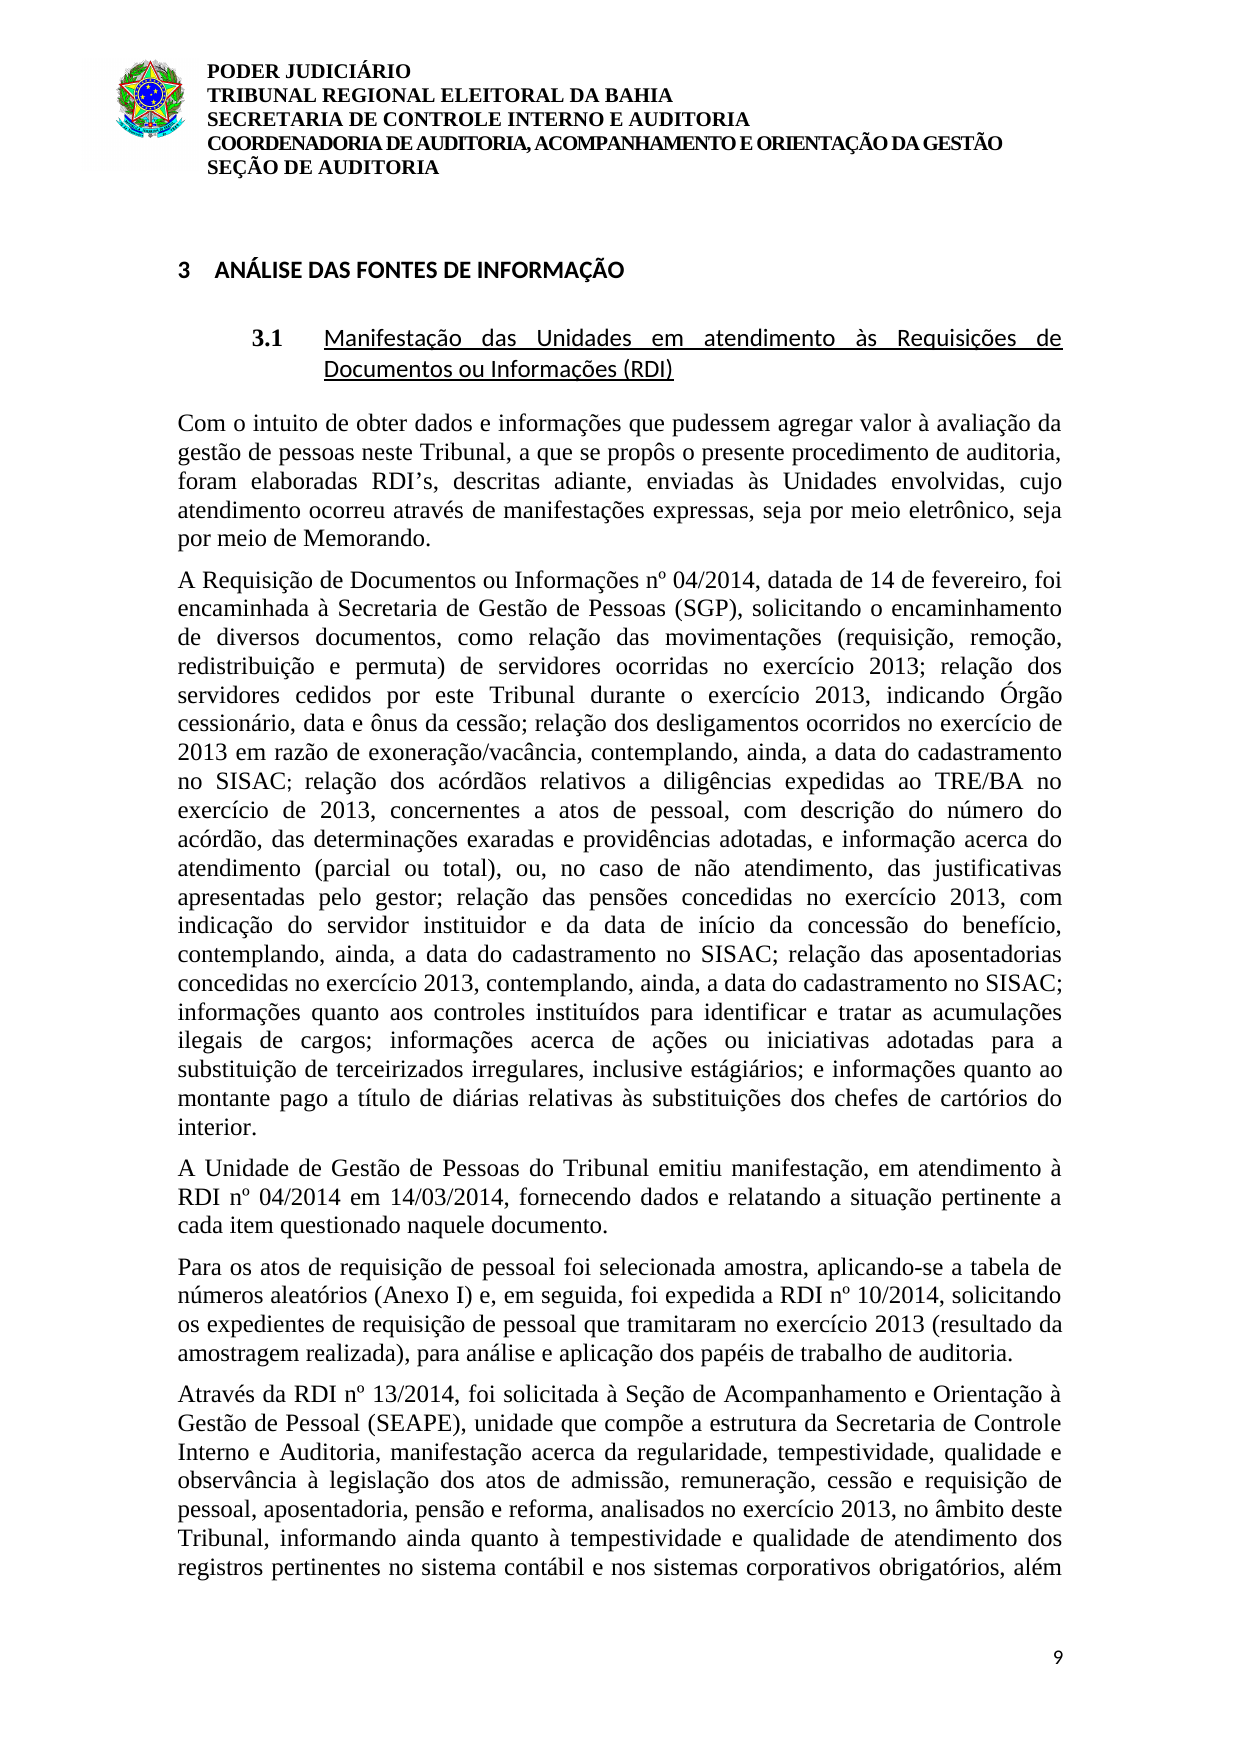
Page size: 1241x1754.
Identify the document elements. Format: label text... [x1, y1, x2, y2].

list ANÁLISE DAS FONTES DE INFORMAÇÃO [177, 254, 1063, 285]
picture [81, 58, 199, 171]
text Com o intuito de obter dados e informações que pudessem agregar valor à avaliação da gestão de pessoas neste Tribunal, a que se propôs o presente procedimento de auditoria, foram elaboradas RDI’s, descritas adiante, enviadas às Unidades envolvidas, cujo atendimento ocorreu através de manifestações expressas, seja por meio eletrônico, seja por meio de Memorando. [177, 408, 1063, 552]
list Manifestação das Unidades em atendimento às Requisições de Documentos ou Informações (RDI) [252, 322, 1063, 383]
text A Unidade de Gestão de Pessoas do Tribunal emitiu manifestação, em atendimento à RDI nº 04/2014 em 14/03/2014, fornecendo dados e relatando a situação pertinente a cada item questionado naquele documento. [177, 1153, 1063, 1239]
text A Requisição de Documentos ou Informações nº 04/2014, datada de 14 de fevereiro, foi encaminhada à Secretaria de Gestão de Pessoas (SGP), solicitando o encaminhamento de diversos documentos, como relação das movimentações (requisição, remoção, redistribuição e permuta) de servidores ocorridas no exercício 2013; relação dos servidores cedidos por este Tribunal durante o exercício 2013, indicando Órgão cessionário, data e ônus da cessão; relação dos desligamentos ocorridos no exercício de 2013 em razão de exoneração/vacância, contemplando, ainda, a data do cadastramento no SISAC; relação dos acórdãos relativos a diligências expedidas ao TRE/BA no exercício de 2013, concernentes a atos de pessoal, com descrição do número do acórdão, das determinações exaradas e providências adotadas, e informação acerca do atendimento (parcial ou total), ou, no caso de não atendimento, das justificativas apresentadas pelo gestor; relação das pensões concedidas no exercício 2013, com indicação do servidor instituidor e da data de início da concessão do benefício, contemplando, ainda, a data do cadastramento no SISAC; relação das aposentadorias concedidas no exercício 2013, contemplando, ainda, a data do cadastramento no SISAC; informações quanto aos controles instituídos para identificar e tratar as acumulações ilegais de cargos; informações acerca de ações ou iniciativas adotadas para a substituição de terceirizados irregulares, inclusive estágiários; e informações quanto ao montante pago a título de diárias relativas às substituições dos chefes de cartórios do interior. [177, 565, 1063, 1140]
text Para os atos de requisição de pessoal foi selecionada amostra, aplicando-se a tabela de números aleatórios (Anexo I) e, em seguida, foi expedida a RDI nº 10/2014, solicitando os expedientes de requisição de pessoal que tramitaram no exercício 2013 (resultado da amostragem realizada), para análise e aplicação dos papéis de trabalho de auditoria. [177, 1252, 1063, 1367]
